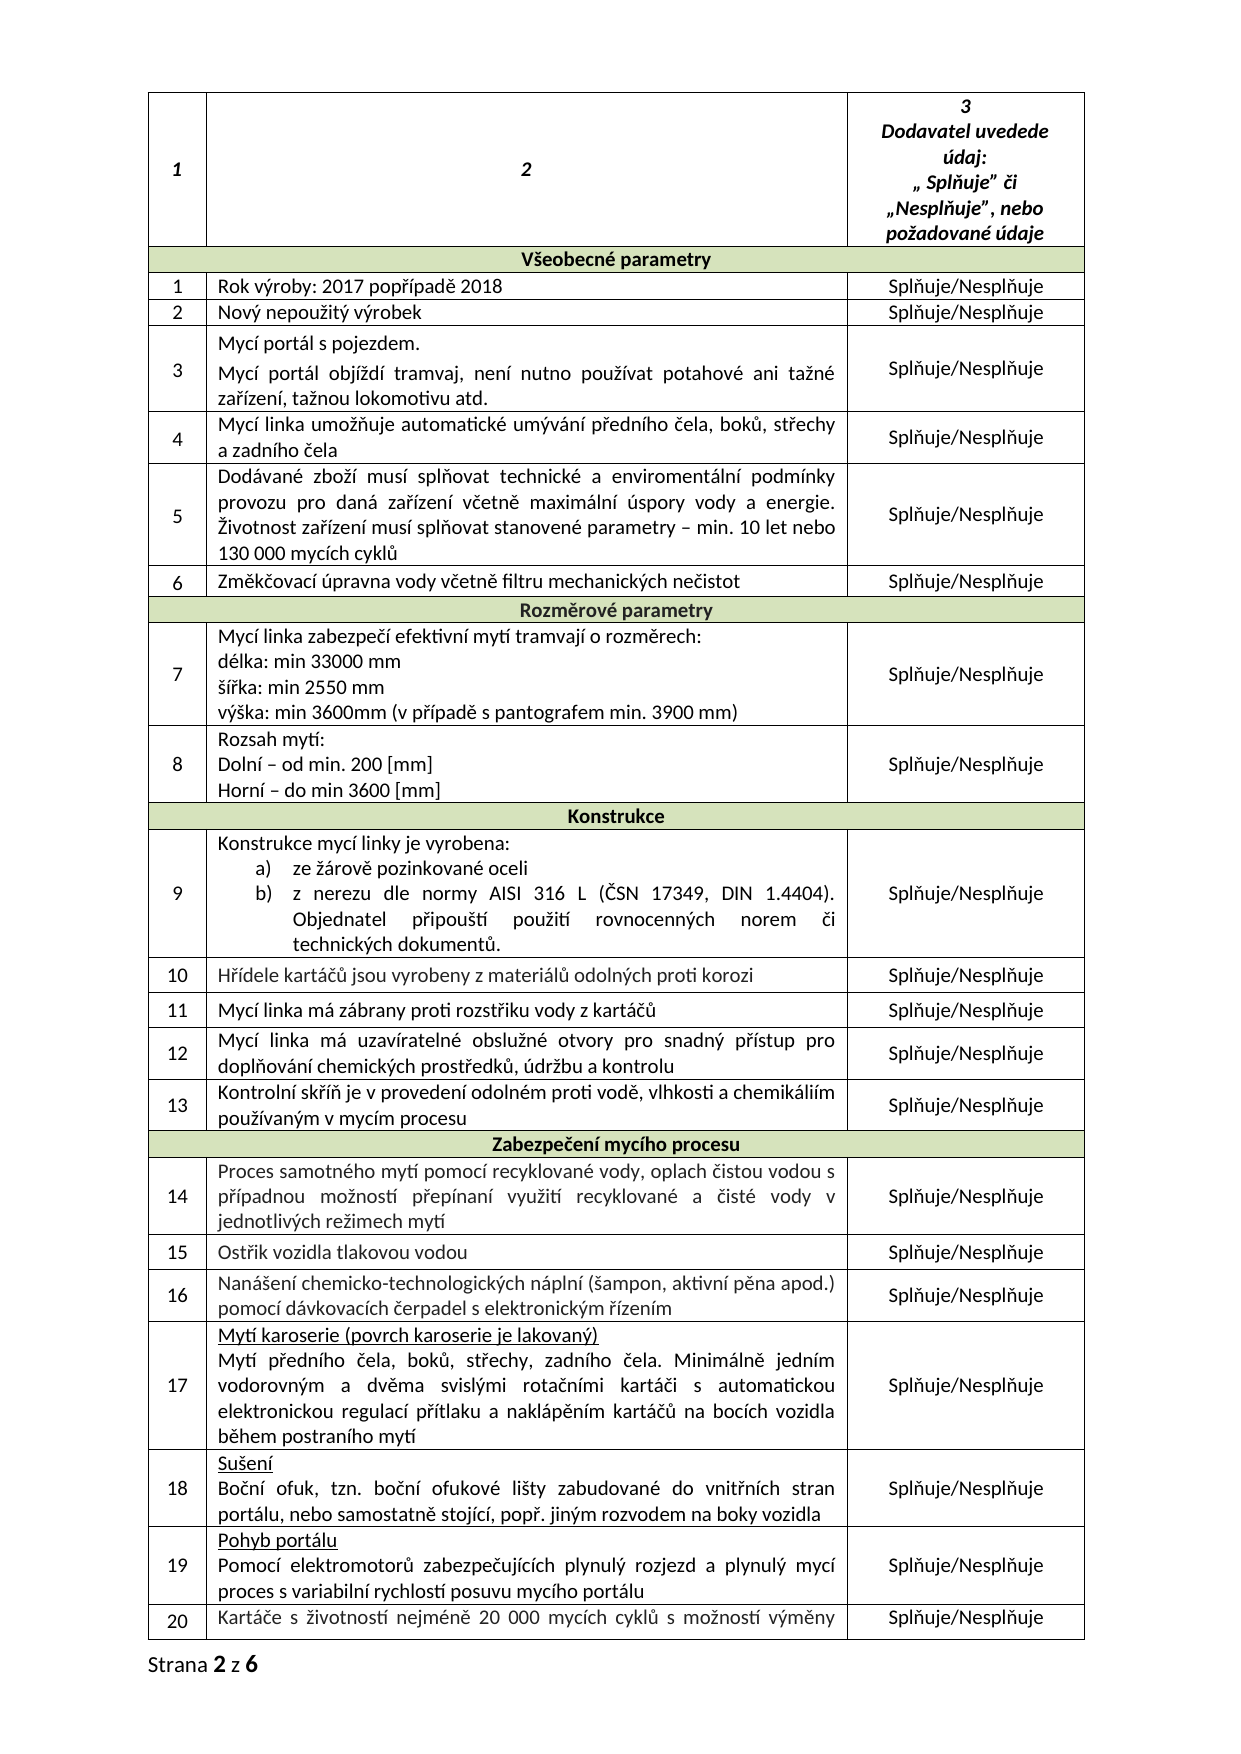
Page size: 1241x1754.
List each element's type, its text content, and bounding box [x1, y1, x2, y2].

table_cell 17 [149, 1322, 206, 1449]
table_cell Splňuje/Nesplňuje [848, 958, 1084, 992]
table_cell Splňuje/Nesplňuje [848, 1080, 1084, 1130]
table_cell 7 [149, 623, 206, 725]
table_cell Proces samotného mytí pomocí recyklované vody, oplach čistou vodou s případnou možností přepínaní využití recyklované a čisté vody v jednotlivých režimech mytí [207, 1158, 847, 1234]
table_cell Pohyb portálu Pomocí elektromotorů zabezpečujících plynulý rozjezd a plynulý mycí proces s variabilní rychlostí posuvu mycího portálu [207, 1527, 847, 1603]
table_cell 2 [149, 300, 206, 325]
table_cell Zabezpečení mycího procesu [149, 1131, 1084, 1157]
table_cell 4 [149, 412, 206, 462]
table_cell 14 [149, 1158, 206, 1234]
table_cell Mytí karoserie (povrch karoserie je lakovaný) Mytí předního čela, boků, střechy, zadního čela. Minimálně jedním vodorovným a dvěma svislými rotačními kartáči s automatickou elektronickou regulací přítlaku a naklápěním kartáčů na bocích vozidla během postraního mytí [207, 1322, 847, 1449]
table_cell Kontrolní skříň je v provedení odolném proti vodě, vlhkosti a chemikáliím používaným v mycím procesu [207, 1080, 847, 1130]
table_cell Rok výroby: 2017 popřípadě 2018 [207, 273, 847, 298]
table_cell Splňuje/Nesplňuje [848, 623, 1084, 725]
table_cell Splňuje/Nesplňuje [848, 1270, 1084, 1321]
table_cell 18 [149, 1450, 206, 1526]
table_cell Změkčovací úpravna vody včetně filtru mechanických nečistot [207, 566, 847, 596]
table_cell Nanášení chemicko-technologických náplní (šampon, aktivní pěna apod.) pomocí dávkovacích čerpadel s elektronickým řízením [207, 1270, 847, 1321]
table_cell Splňuje/Nesplňuje [848, 273, 1084, 298]
table_cell Splňuje/Nesplňuje [848, 464, 1084, 565]
table_cell Hřídele kartáčů jsou vyrobeny z materiálů odolných proti korozi [207, 958, 847, 992]
table_cell Splňuje/Nesplňuje [848, 1158, 1084, 1234]
table_cell 5 [149, 464, 206, 565]
table_cell 13 [149, 1080, 206, 1130]
table_cell Splňuje/Nesplňuje [848, 1527, 1084, 1603]
table_cell Konstrukce [149, 803, 1084, 829]
table_cell Sušení Boční ofuk, tzn. boční ofukové lišty zabudované do vnitřních stran portálu, nebo samostatně stojící, popř. jiným rozvodem na boky vozidla [207, 1450, 847, 1526]
table_cell Splňuje/Nesplňuje [848, 1322, 1084, 1449]
table_cell 3 [149, 326, 206, 411]
table_cell 1 [149, 93, 206, 246]
table_cell Všeobecné parametry [149, 247, 1084, 272]
table_cell 20 [149, 1605, 206, 1638]
table_cell Splňuje/Nesplňuje [848, 1605, 1084, 1638]
table_cell Splňuje/Nesplňuje [848, 1028, 1084, 1078]
table_cell Splňuje/Nesplňuje [848, 726, 1084, 802]
table_cell 3 Dodavatel uvedede údaj: „ Splňuje” či „Nesplňuje”, nebo požadované údaje [848, 93, 1084, 246]
table_cell 11 [149, 993, 206, 1027]
table_cell Splňuje/Nesplňuje [848, 830, 1084, 957]
table_cell Konstrukce mycí linky je vyrobena: ze žárově pozinkované oceli z nerezu dle normy AISI 316 L (ČSN 17349, DIN 1.4404). Objednatel připouští použití rovnocenných norem či technických dokumentů. [207, 830, 847, 957]
table_cell Splňuje/Nesplňuje [848, 566, 1084, 596]
table_cell Mycí linka má zábrany proti rozstřiku vody z kartáčů [207, 993, 847, 1027]
table_cell Mycí linka zabezpečí efektivní mytí tramvají o rozměrech: délka: min 33000 mm šířka: min 2550 mm výška: min 3600mm (v případě s pantografem min. 3900 mm) [207, 623, 847, 725]
table_cell Splňuje/Nesplňuje [848, 1450, 1084, 1526]
table_cell 9 [149, 830, 206, 957]
table_cell Splňuje/Nesplňuje [848, 1235, 1084, 1269]
table_cell 1 [149, 273, 206, 298]
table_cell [207, 1605, 847, 1638]
table_cell 15 [149, 1235, 206, 1269]
table_cell Dodávané zboží musí splňovat technické a enviromentální podmínky provozu pro daná zařízení včetně maximální úspory vody a energie. Životnost zařízení musí splňovat stanovené parametry – min. 10 let nebo 130 000 mycích cyklů [207, 464, 847, 565]
table_cell Splňuje/Nesplňuje [848, 993, 1084, 1027]
table_cell Mycí portál s pojezdem. Mycí portál objíždí tramvaj, není nutno používat potahové ani tažné zařízení, tažnou lokomotivu atd. [207, 326, 847, 411]
table_cell 12 [149, 1028, 206, 1078]
table_cell Splňuje/Nesplňuje [848, 326, 1084, 411]
table_cell 6 [149, 566, 206, 596]
table_cell 16 [149, 1270, 206, 1321]
table_cell Ostřik vozidla tlakovou vodou [207, 1235, 847, 1269]
table_cell Nový nepoužitý výrobek [207, 300, 847, 325]
table_cell Rozměrové parametry [149, 597, 1084, 622]
table_cell Splňuje/Nesplňuje [848, 412, 1084, 462]
table_cell Rozsah mytí: Dolní – od min. 200 [mm] Horní – do min 3600 [mm] [207, 726, 847, 802]
table_cell 2 [207, 93, 847, 246]
table_cell Mycí linka má uzavíratelné obslužné otvory pro snadný přístup pro doplňování chemických prostředků, údržbu a kontrolu [207, 1028, 847, 1078]
table_cell Mycí linka umožňuje automatické umývání předního čela, boků, střechy a zadního čela [207, 412, 847, 462]
table_cell Splňuje/Nesplňuje [848, 300, 1084, 325]
table_cell 10 [149, 958, 206, 992]
table_cell 19 [149, 1527, 206, 1603]
table_cell 8 [149, 726, 206, 802]
